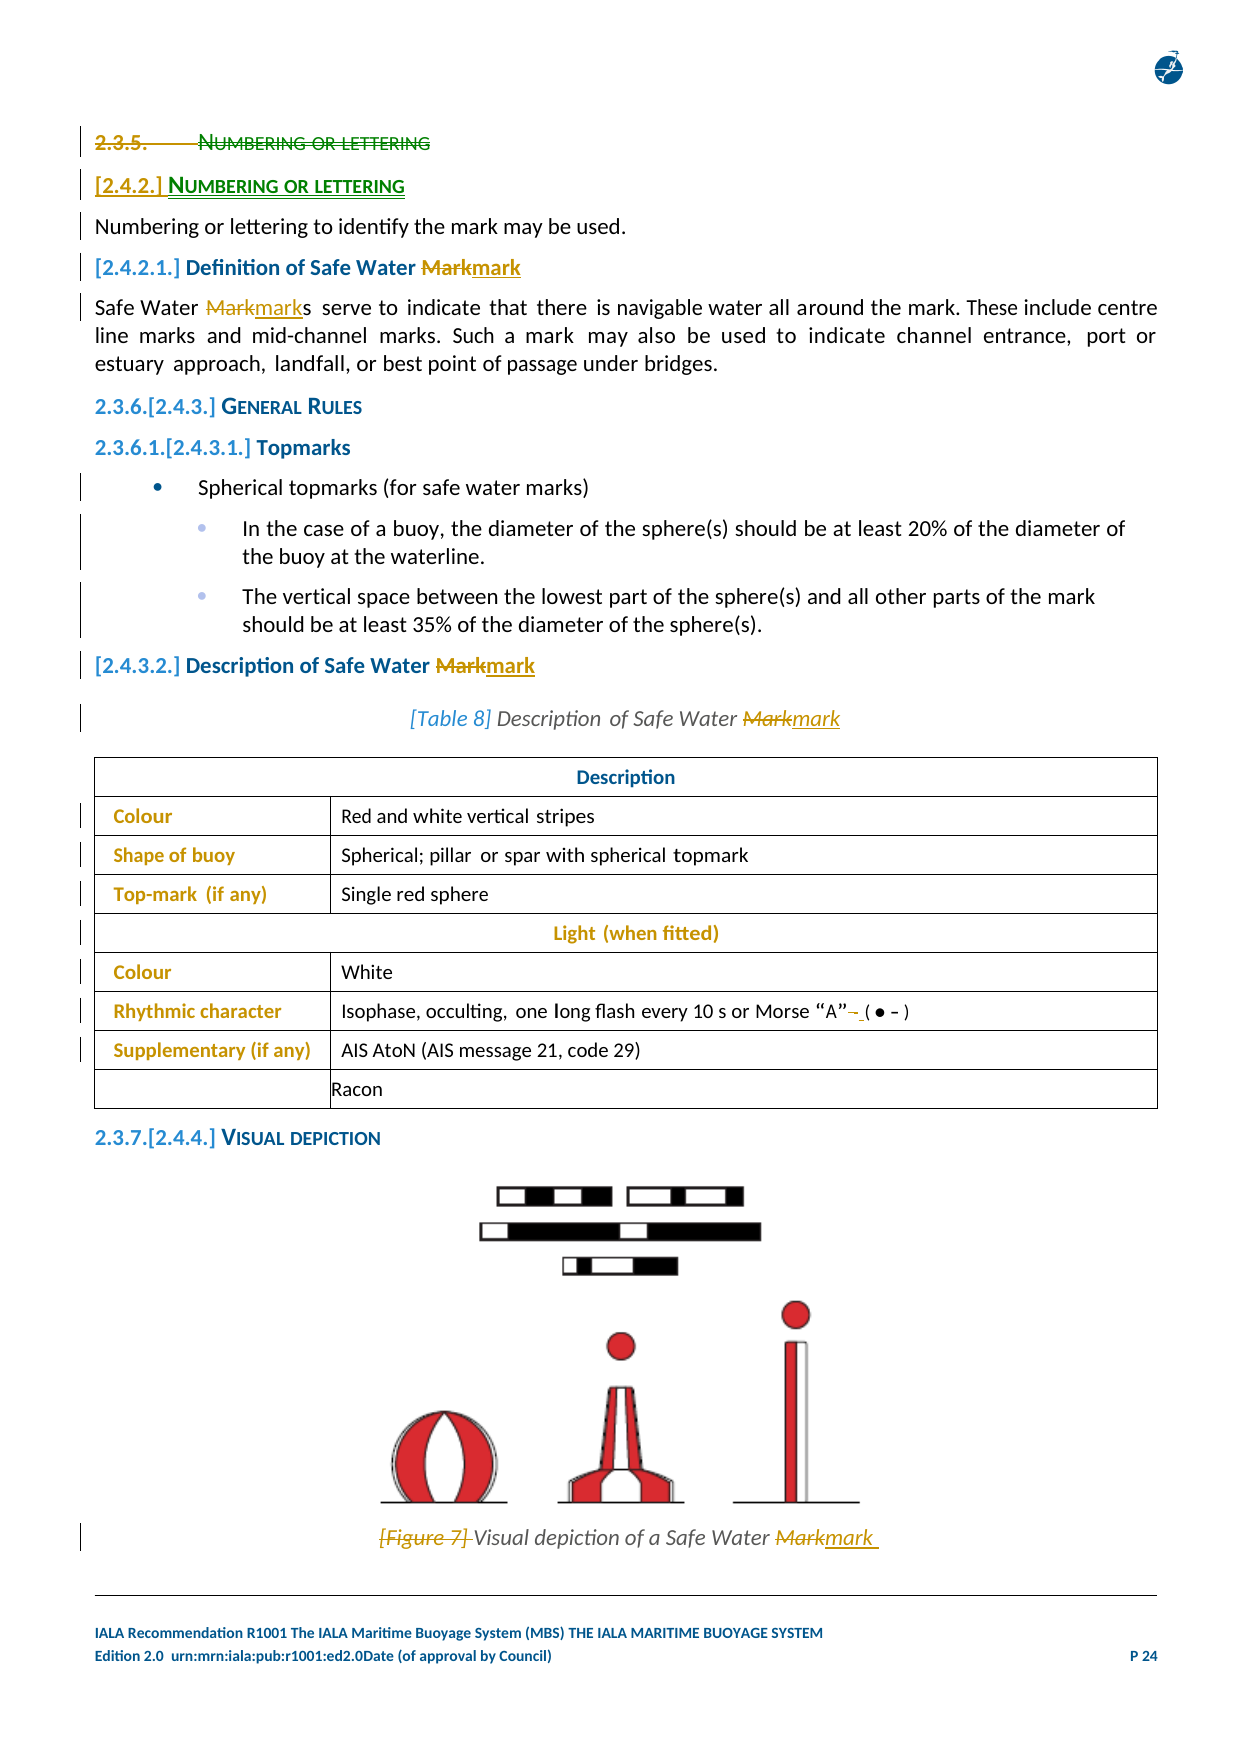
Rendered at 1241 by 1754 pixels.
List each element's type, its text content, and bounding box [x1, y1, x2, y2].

table_cell Rhythmic character [95, 992, 330, 1029]
text Description of Safe Water [94, 704, 1157, 732]
table_cell Racon [331, 1070, 1157, 1107]
list The vertical space between the lowest part of the sphere(s) and all other parts of the mark should be at least 35% of the diameter of the sphere(s). [198, 582, 1157, 638]
list Spherical topmarks (for safe water marks) [153, 473, 1157, 501]
table_cell Shape of buoy [95, 836, 330, 874]
table_cell AIS AtoN (AIS message 21, code 29) [331, 1031, 1157, 1068]
table_cell Colour [95, 797, 330, 835]
table_header Description [95, 758, 1157, 796]
subtitle Visual depiction [94, 1121, 1069, 1151]
picture [370, 1163, 882, 1524]
table_cell Single red sphere [331, 875, 1157, 913]
subtitle Definition of Safe Water [94, 253, 1054, 281]
table_cell Colour [95, 953, 330, 991]
subtitle General Rules [94, 390, 1069, 420]
text Numbering or lettering to identify the mark may be used. [94, 212, 1157, 240]
table_cell Isophase, occulting, one long flash every 10 s or Morse “A”( ● – ) [331, 992, 1157, 1029]
list In the case of a buoy, the diameter of the sphere(s) should be at least 20% of the diameter of the buoy at the waterline. [198, 514, 1157, 570]
table_cell Spherical; pillar or spar with spherical topmark [331, 836, 1157, 874]
picture [1123, 0, 1241, 119]
subtitle Topmarks [94, 433, 1054, 461]
text Safe Water s serve to indicate that there is navigable water all around the mark. These include centre line marks and mid-channel marks. Such a mark may also be used to indicate channel entrance, port or estuary approach, landfall, or best point of passage under bridges. [94, 293, 1157, 377]
table_cell Supplementary (if any) [95, 1031, 330, 1068]
table_cell Red and white vertical stripes [331, 797, 1157, 835]
text Visual depiction of a Safe Water [94, 1523, 1157, 1551]
table_cell [95, 1070, 330, 1107]
table_cell Top-mark (if any) [95, 875, 330, 913]
table_cell Light (when fitted) [95, 914, 1157, 952]
subtitle Description of Safe Water [94, 651, 1054, 679]
table_cell White [331, 953, 1157, 991]
